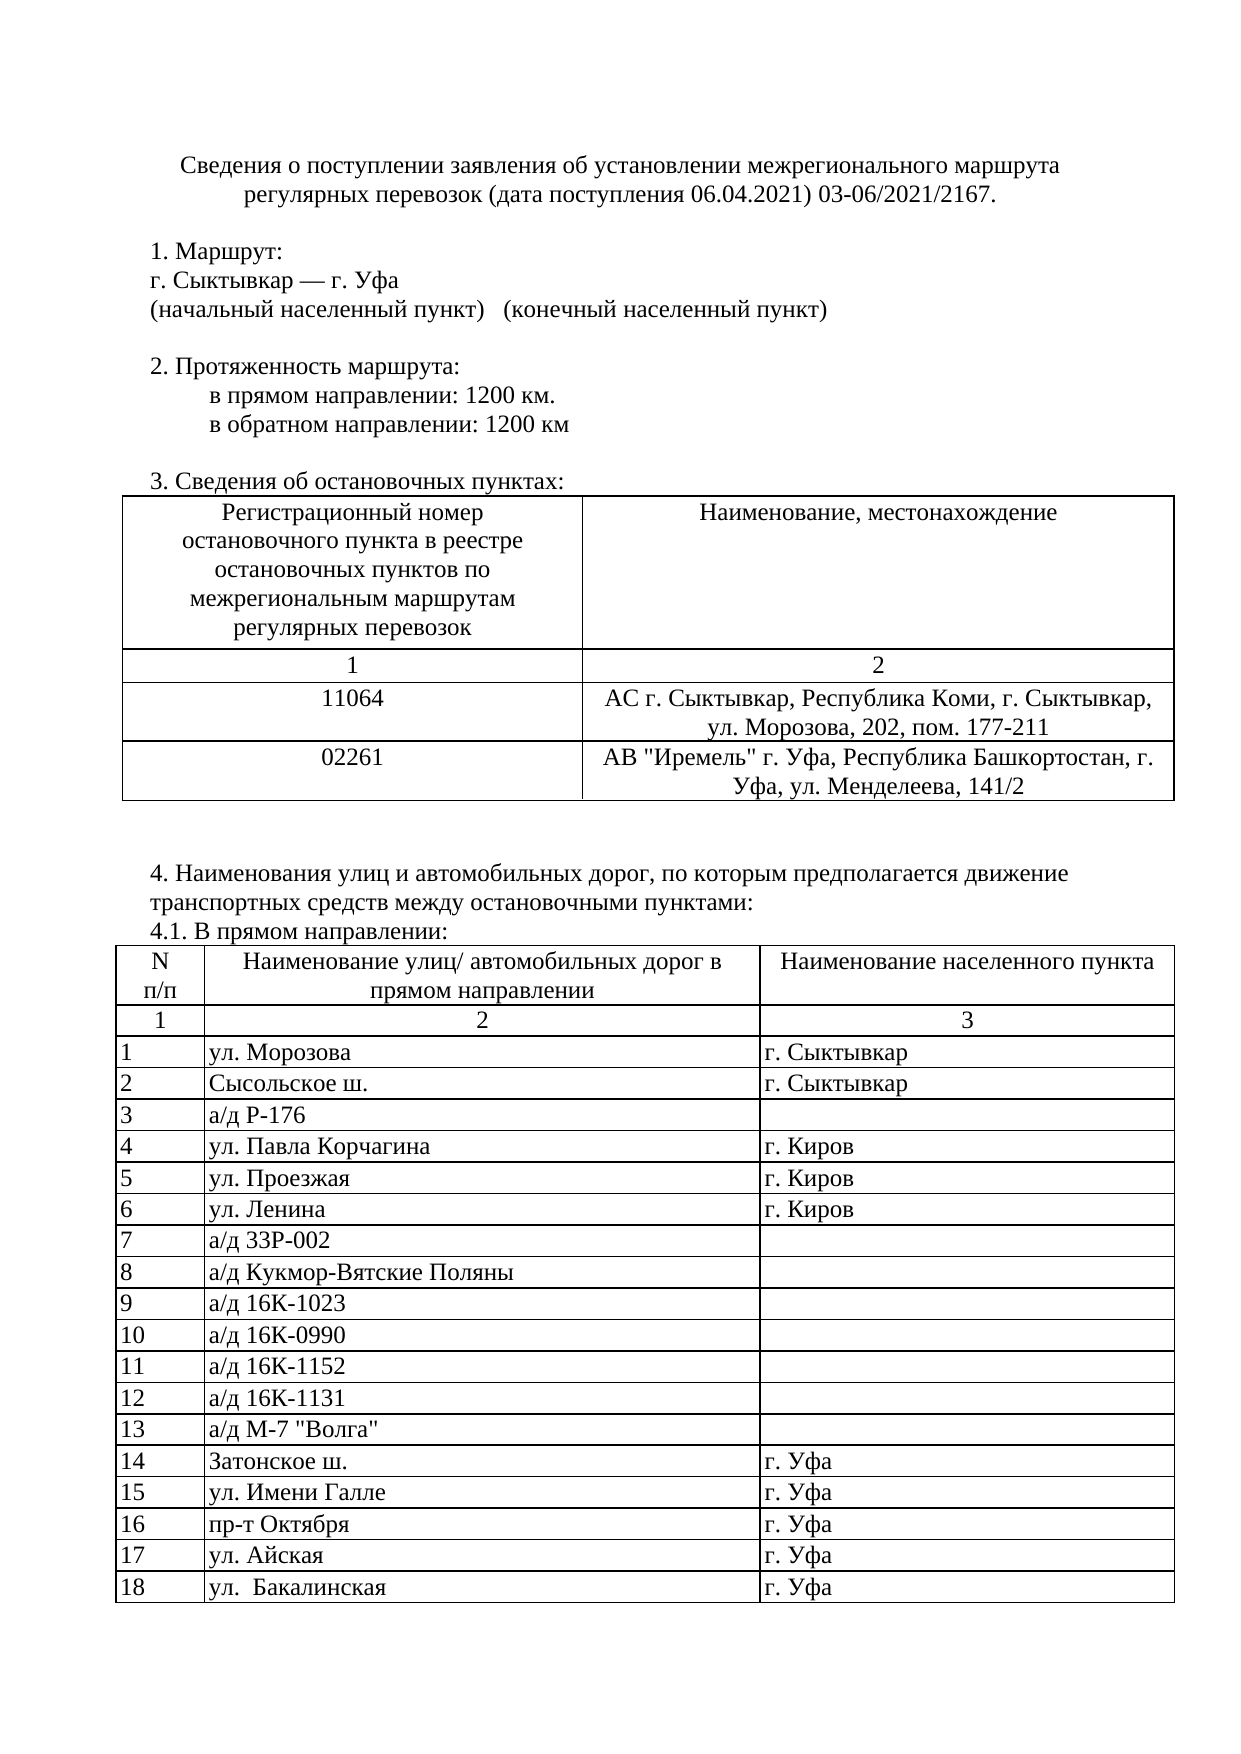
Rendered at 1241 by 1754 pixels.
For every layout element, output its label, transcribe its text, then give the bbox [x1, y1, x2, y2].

table_cell ул. Айская [205, 1540, 759, 1570]
table_cell 2 [205, 1006, 759, 1035]
table_header Регистрационный номер остановочного пункта в реестре остановочных пунктов по межрегиональным маршрутам регулярных перевозок [123, 497, 582, 648]
table_cell [761, 1320, 1174, 1350]
text 4. Наименования улиц и автомобильных дорог, по которым предполагается движение транспортных средств между остановочными пунктами: [150, 858, 1090, 916]
table_cell 15 [117, 1477, 204, 1507]
table_cell ул. Морозова [205, 1037, 759, 1067]
table_cell 18 [117, 1572, 204, 1602]
table_cell 3 [761, 1006, 1174, 1035]
table_cell г. Уфа [761, 1446, 1174, 1476]
table_header Наименование населенного пункта [761, 946, 1174, 1004]
table_cell [761, 1100, 1174, 1130]
table_cell ул. Имени Галле [205, 1477, 759, 1507]
table_cell ул. Ленина [205, 1194, 759, 1224]
table_cell г. Киров [761, 1194, 1174, 1224]
text Сведения о поступлении заявления об установлении межрегионального маршрута регулярных перевозок (дата поступления 06.04.2021) 03-06/2021/2167. [150, 150, 1090, 207]
table_cell а/д 33Р-002 [205, 1226, 759, 1256]
table_cell 8 [117, 1257, 204, 1287]
text 2. Протяженность маршрута: [150, 351, 1090, 380]
table_cell г. Уфа [761, 1509, 1174, 1539]
table_cell г. Киров [761, 1131, 1174, 1161]
table_cell 2 [117, 1068, 204, 1098]
table_cell 17 [117, 1540, 204, 1570]
table_cell а/д Р-176 [205, 1100, 759, 1130]
table_cell АС г. Сыктывкар, Республика Коми, г. Сыктывкар, ул. Морозова, 202, пом. 177-211 [583, 683, 1173, 740]
table_cell г. Уфа [761, 1477, 1174, 1507]
text г. Сыктывкар — г. Уфа [150, 265, 1090, 294]
table_cell ул. Бакалинская [205, 1572, 759, 1602]
table_cell 16 [117, 1509, 204, 1539]
table_cell а/д 16К-0990 [205, 1320, 759, 1350]
table_cell а/д 16К-1152 [205, 1352, 759, 1381]
table_cell 11064 [123, 683, 582, 740]
table_cell г. Сыктывкар [761, 1037, 1174, 1067]
table_cell ул. Павла Корчагина [205, 1131, 759, 1161]
table_cell г. Сыктывкар [761, 1068, 1174, 1098]
table_cell 12 [117, 1383, 204, 1413]
table_cell 2 [583, 650, 1173, 681]
table_cell [761, 1415, 1174, 1444]
table_cell 4 [117, 1131, 204, 1161]
text 4.1. В прямом направлении: [150, 916, 1090, 945]
table_cell а/д Кукмор-Вятские Поляны [205, 1257, 759, 1287]
text в обратном направлении: 1200 км [150, 409, 1090, 437]
table_cell г. Уфа [761, 1572, 1174, 1602]
table_cell г. Киров [761, 1163, 1174, 1193]
table_cell г. Уфа [761, 1540, 1174, 1570]
table_cell 3 [117, 1100, 204, 1130]
table_cell 10 [117, 1320, 204, 1350]
table_cell АВ "Иремель" г. Уфа, Республика Башкортостан, г. Уфа, ул. Менделеева, 141/2 [583, 742, 1173, 799]
table_header Наименование улиц/ автомобильных дорог в прямом направлении [205, 946, 759, 1004]
text 1. Маршрут: [150, 236, 1090, 265]
table_cell [761, 1257, 1174, 1287]
table_cell 14 [117, 1446, 204, 1476]
table_cell пр-т Октября [205, 1509, 759, 1539]
table_cell а/д 16К-1131 [205, 1383, 759, 1413]
table_cell а/д М-7 "Волга" [205, 1415, 759, 1444]
table_cell [761, 1289, 1174, 1318]
text (начальный населенный пункт) (конечный населенный пункт) [150, 294, 1090, 322]
table_cell 1 [117, 1037, 204, 1067]
table_cell 11 [117, 1352, 204, 1381]
text 3. Сведения об остановочных пунктах: [150, 466, 1090, 495]
table_cell [761, 1352, 1174, 1381]
table_cell 5 [117, 1163, 204, 1193]
table_cell 13 [117, 1415, 204, 1444]
table_cell 02261 [123, 742, 582, 799]
table_cell Затонское ш. [205, 1446, 759, 1476]
table_header Наименование, местонахождение [583, 497, 1173, 648]
table_cell 9 [117, 1289, 204, 1318]
table_cell [761, 1226, 1174, 1256]
table_cell ул. Проезжая [205, 1163, 759, 1193]
table_cell [761, 1383, 1174, 1413]
text в прямом направлении: 1200 км. [150, 380, 1090, 409]
table_cell 1 [117, 1006, 204, 1035]
table_cell 7 [117, 1226, 204, 1256]
table_cell 6 [117, 1194, 204, 1224]
table_cell Сысольское ш. [205, 1068, 759, 1098]
table_cell а/д 16К-1023 [205, 1289, 759, 1318]
table_header N п/п [117, 946, 204, 1004]
table_cell 1 [123, 650, 582, 681]
